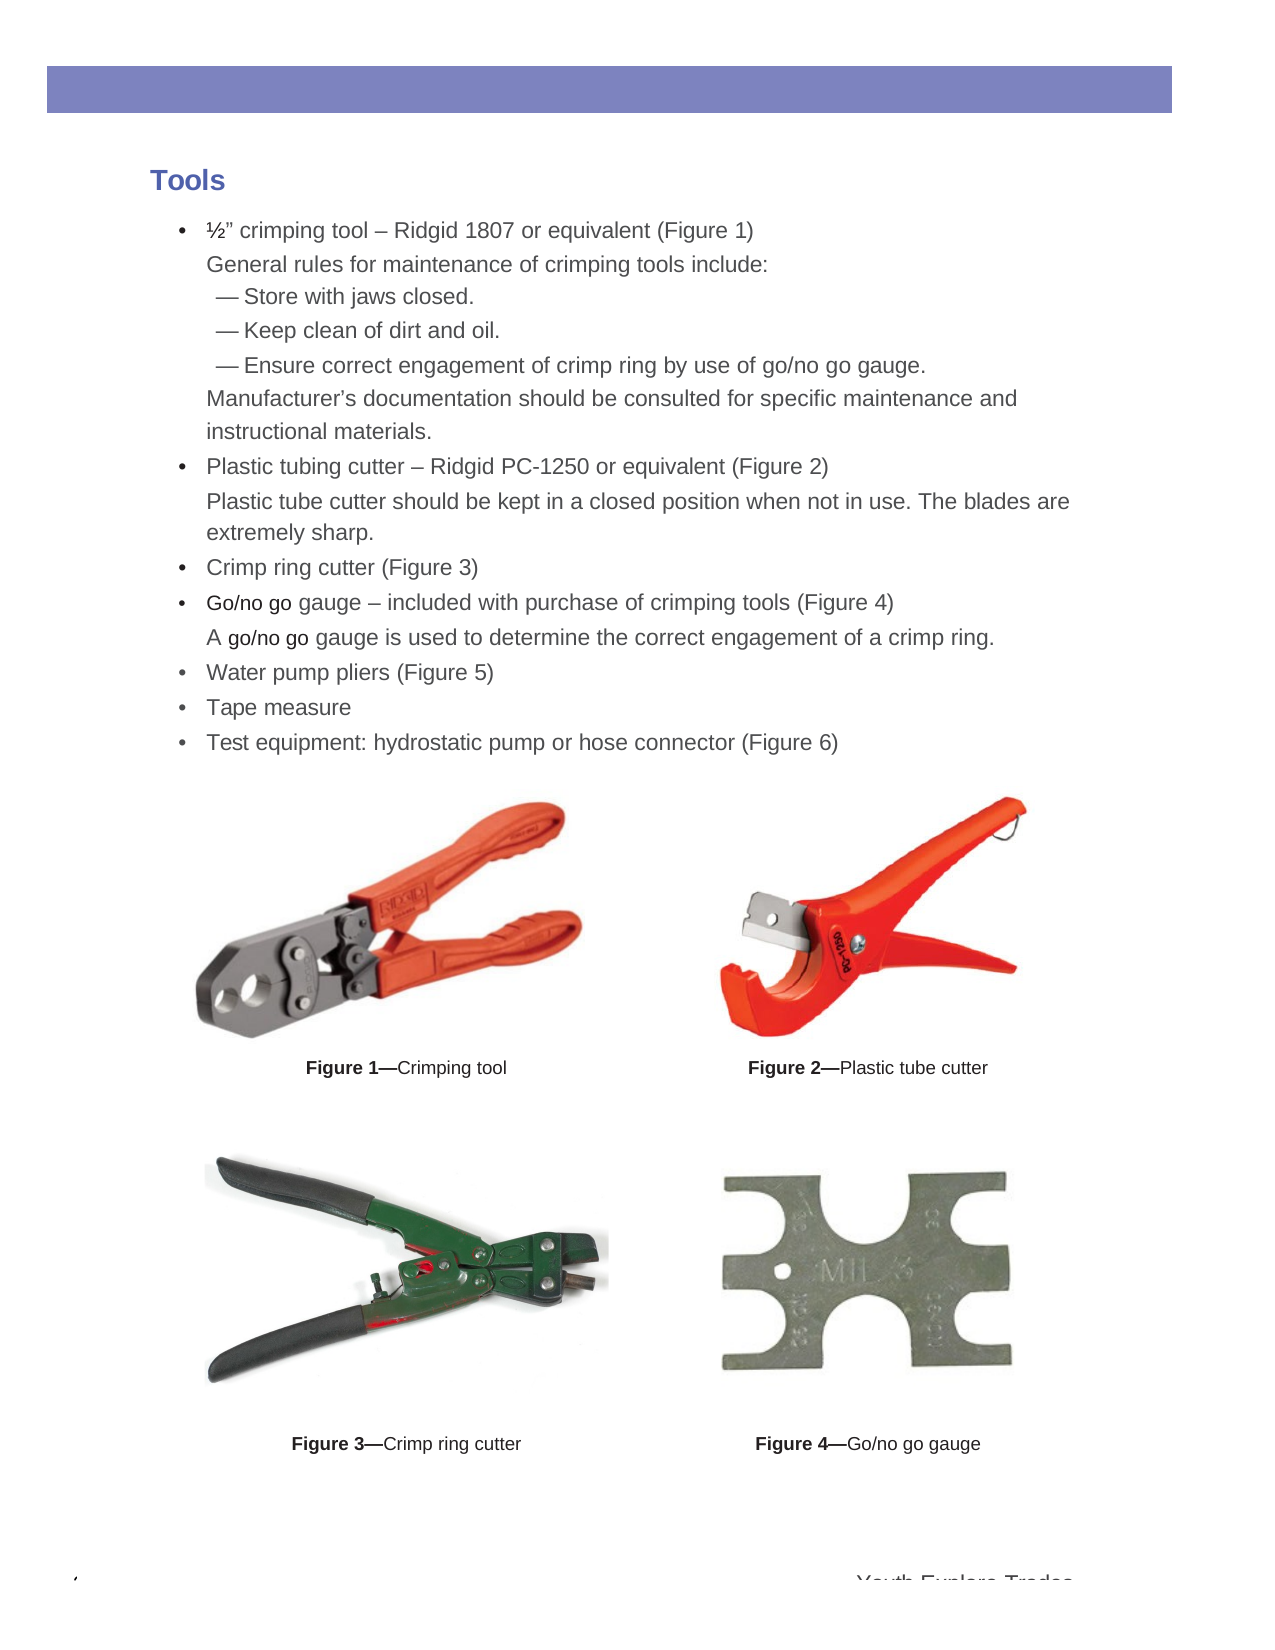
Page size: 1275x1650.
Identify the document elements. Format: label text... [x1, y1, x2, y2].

picture [204, 1145, 609, 1401]
table_header [160, 780, 656, 1052]
table_cell Figure 2—Plastic tube cutter [656, 1052, 1060, 1102]
picture [720, 1125, 1015, 1419]
list Store with jaws closed. [206, 286, 1183, 309]
list ½” crimping tool – Ridgid 1807 or equivalent (Figure 1) General rules for maintenance of crimping tools include: [178, 217, 772, 278]
list Water pump pliers (Figure 5) [178, 659, 1183, 686]
list Plastic tubing cutter – Ridgid PC-1250 or equivalent (Figure 2) [178, 453, 1183, 480]
text A go/no go gauge is used to determine the correct engagement of a crimp ring. [206, 624, 1183, 651]
table_cell Figure 3—Crimp ring cutter [160, 1428, 656, 1461]
list Test equipment: hydrostatic pump or hose connector (Figure 6) [178, 729, 1183, 756]
picture [700, 786, 1036, 1044]
list Tape measure [178, 694, 1183, 721]
table_header [656, 780, 1060, 1052]
list Keep clean of dirt and oil. [216, 317, 1183, 344]
text Plastic tube cutter should be kept in a closed position when not in use. The blades are extremely sharp. [206, 488, 1074, 546]
table_cell [656, 1102, 1060, 1428]
picture [184, 789, 586, 1044]
table_cell Figure 1—Crimping tool [160, 1052, 656, 1102]
table_cell Figure 4—Go/no go gauge [656, 1428, 1060, 1461]
list Go/no go gauge – included with purchase of crimping tools (Figure 4) [178, 589, 1183, 616]
table_cell [160, 1102, 656, 1428]
list Ensure correct engagement of crimp ring by use of go/no go gauge. Manufacturer’s documentation should be consulted for specific maintenance and instructional materials. [206, 352, 1021, 445]
list Crimp ring cutter (Figure 3) [178, 554, 1183, 581]
subtitle Tools [150, 162, 1183, 196]
